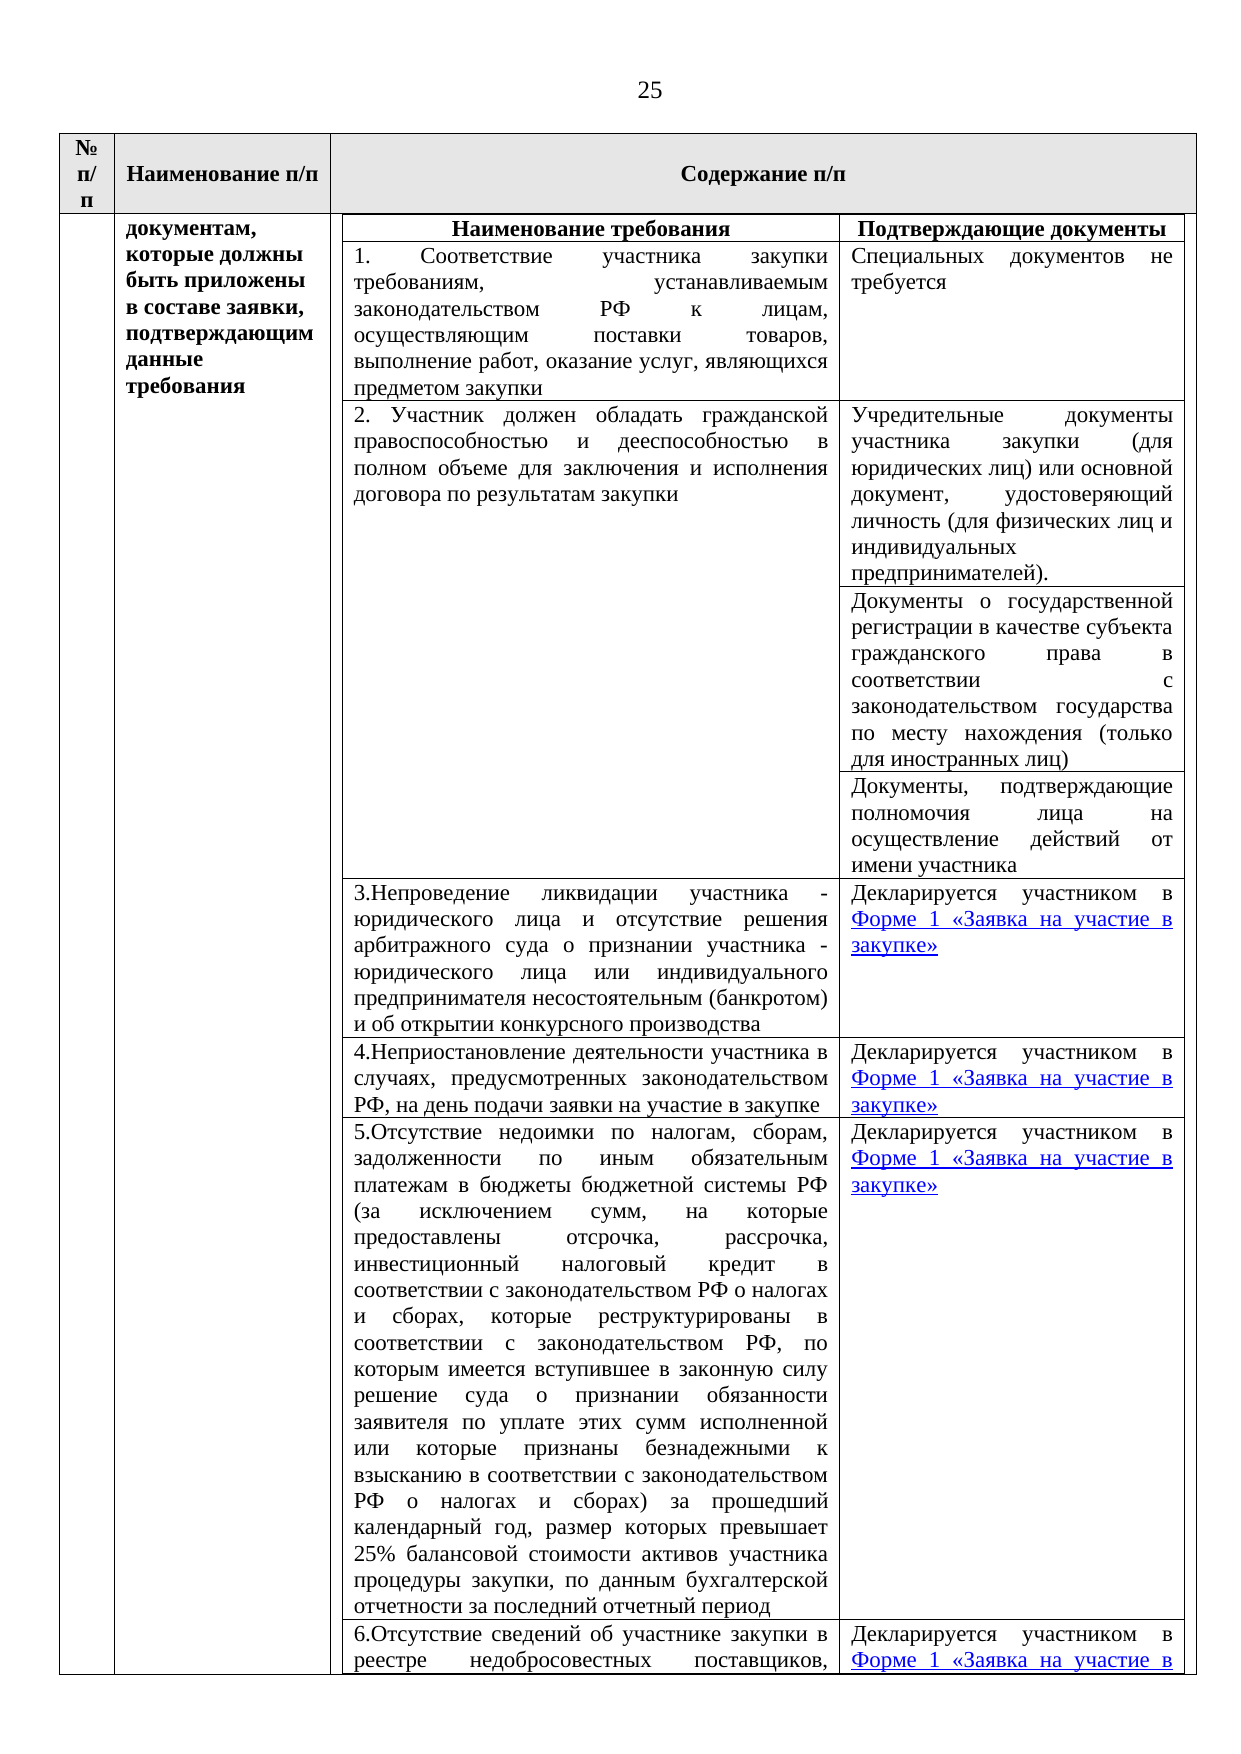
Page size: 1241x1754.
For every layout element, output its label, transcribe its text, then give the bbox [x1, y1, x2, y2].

table_cell Лот № 1 Общие требования: Дополнительные требования: Специальные требования: [343, 242, 839, 400]
table_cell Лот № 1 Общие требования: Дополнительные требования: Специальные требования: [840, 1038, 1184, 1117]
table_cell Лот № 1 Общие требования: Дополнительные требования: Специальные требования: [840, 401, 1184, 586]
table_cell [60, 214, 114, 1673]
table_cell Лот № 1 Общие требования: Дополнительные требования: Специальные требования: [343, 401, 839, 878]
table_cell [343, 1620, 839, 1673]
table_cell Лот № 1 Общие требования: Дополнительные требования: Специальные требования: [840, 879, 1184, 1037]
table_cell Лот № 1 Общие требования: Дополнительные требования: Специальные требования: [343, 215, 839, 241]
table_header № п/п [60, 134, 114, 213]
table_cell Лот № 1 Общие требования: Дополнительные требования: Специальные требования: [840, 772, 1184, 878]
table_cell Лот № 1 Общие требования: Дополнительные требования: Специальные требования: [343, 879, 839, 1037]
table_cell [840, 1118, 1184, 1619]
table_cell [115, 214, 330, 1673]
table_header Содержание п/п [331, 134, 1196, 213]
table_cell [840, 1620, 1184, 1673]
table_cell Лот № 1 Общие требования: Дополнительные требования: Специальные требования: [840, 587, 1184, 771]
table_cell Лот № 1 Общие требования: Дополнительные требования: Специальные требования: [343, 1038, 839, 1117]
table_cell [1185, 214, 1196, 1673]
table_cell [343, 1118, 839, 1619]
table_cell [331, 214, 342, 1673]
table_cell Лот № 1 Общие требования: Дополнительные требования: Специальные требования: [840, 242, 1184, 400]
table_header Наименование п/п [115, 134, 330, 213]
table_cell Лот № 1 Общие требования: Дополнительные требования: Специальные требования: [840, 215, 1184, 241]
